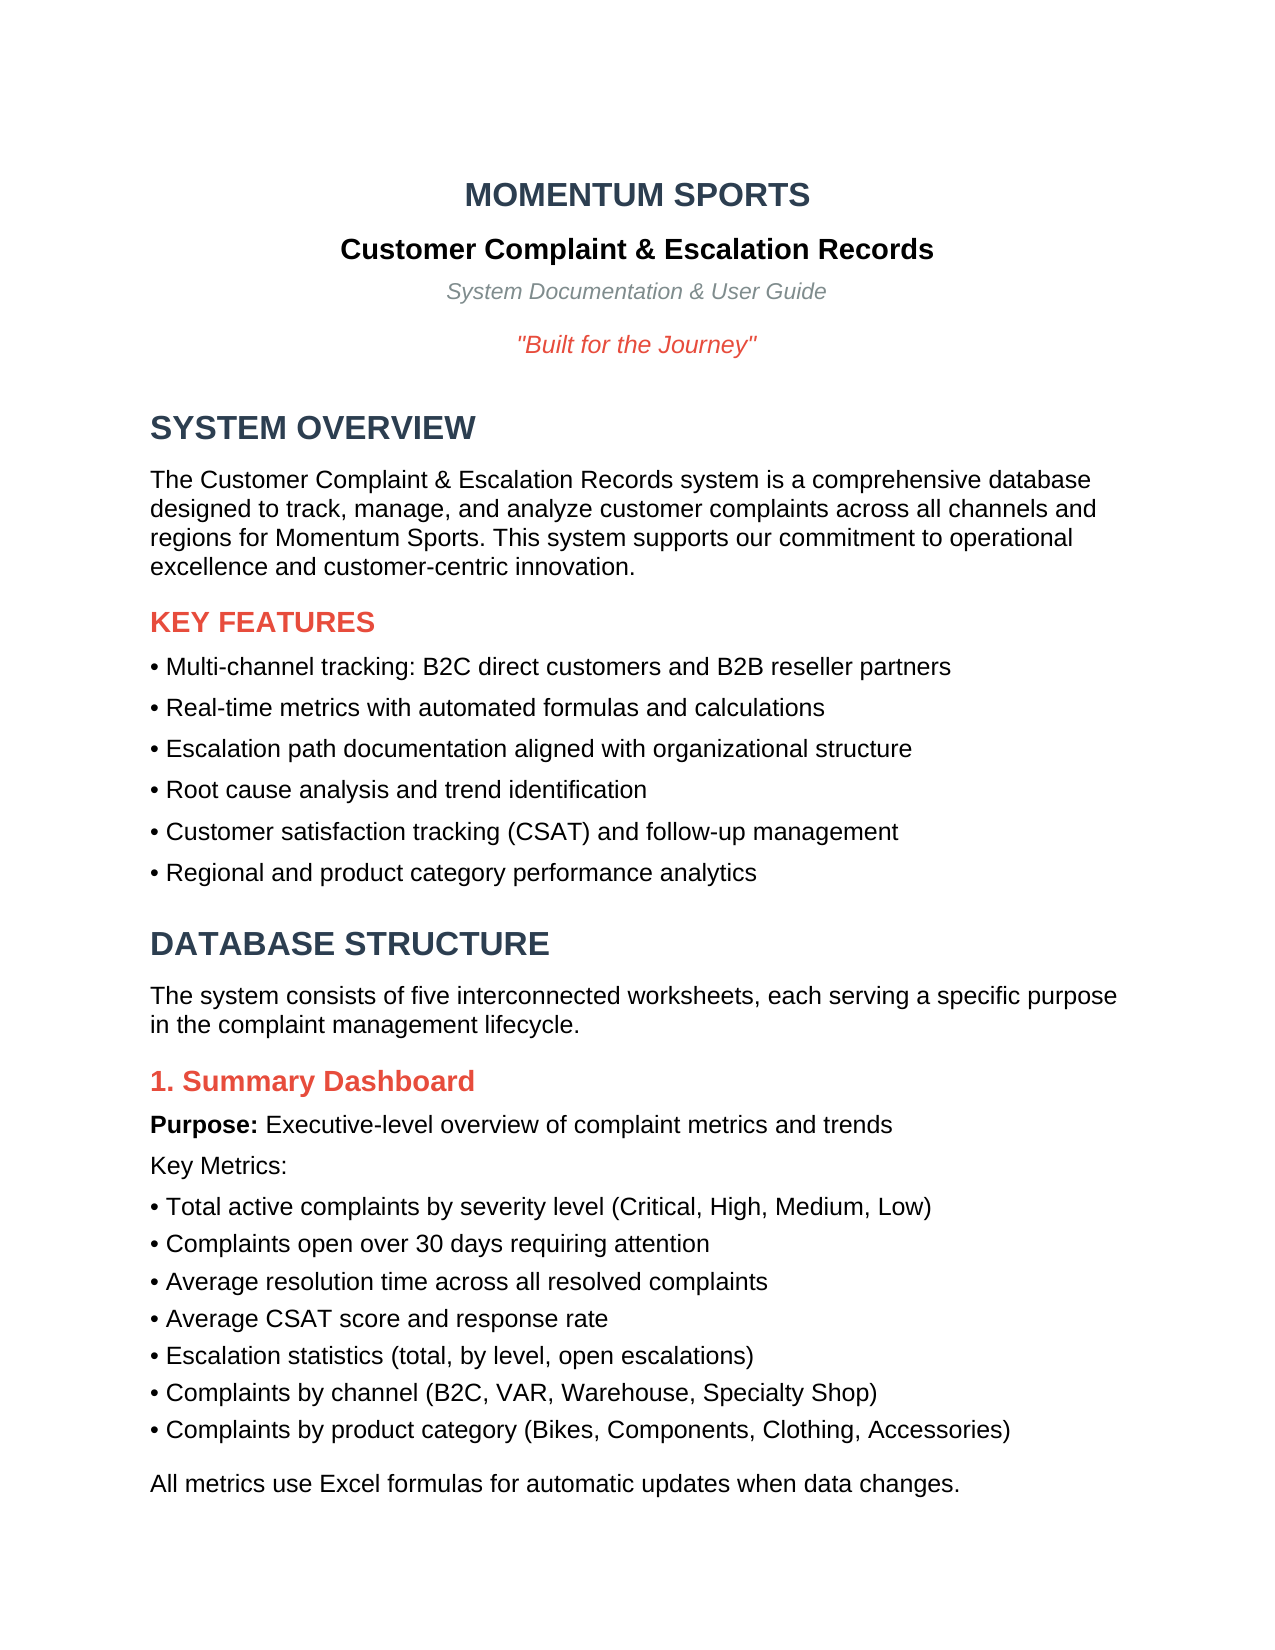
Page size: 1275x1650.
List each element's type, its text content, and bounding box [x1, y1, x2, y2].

text All metrics use Excel formulas for automatic updates when data changes. [150, 1468, 1125, 1497]
text • Complaints by product category (Bikes, Components, Clothing, Accessories) [150, 1415, 1125, 1443]
subtitle DATABASE STRUCTURE [150, 924, 1125, 962]
text "Built for the Journey" [150, 329, 1125, 358]
text • Escalation statistics (total, by level, open escalations) [150, 1341, 1125, 1369]
text • Multi-channel tracking: B2C direct customers and B2B reseller partners [150, 652, 1125, 680]
text The system consists of five interconnected worksheets, each serving a specific purpose in the complaint management lifecycle. [150, 981, 1125, 1039]
subtitle SYSTEM OVERVIEW [150, 408, 1125, 447]
text Purpose: Executive-level overview of complaint metrics and trends [150, 1110, 1125, 1138]
text The Customer Complaint & Escalation Records system is a comprehensive database designed to track, manage, and analyze customer complaints across all channels and regions for Momentum Sports. This system supports our commitment to operational excellence and customer-centric innovation. [150, 466, 1125, 581]
text • Root cause analysis and trend identification [150, 775, 1125, 804]
text Customer Complaint & Escalation Records [150, 232, 1125, 266]
text • Customer satisfaction tracking (CSAT) and follow-up management [150, 817, 1125, 845]
text • Complaints by channel (B2C, VAR, Warehouse, Specialty Shop) [150, 1378, 1125, 1406]
text • Escalation path documentation aligned with organizational structure [150, 734, 1125, 763]
text • Average resolution time across all resolved complaints [150, 1266, 1125, 1295]
text • Regional and product category performance analytics [150, 858, 1125, 887]
subtitle KEY FEATURES [150, 606, 1125, 639]
text Key Metrics: [150, 1151, 1125, 1180]
subtitle MOMENTUM SPORTS [150, 175, 1125, 213]
text System Documentation & User Guide [150, 278, 1125, 304]
text • Real-time metrics with automated formulas and calculations [150, 693, 1125, 722]
text • Total active complaints by severity level (Critical, High, Medium, Low) [150, 1192, 1125, 1221]
text • Complaints open over 30 days requiring attention [150, 1229, 1125, 1258]
subtitle 1. Summary Dashboard [150, 1064, 1125, 1097]
text • Average CSAT score and response rate [150, 1303, 1125, 1332]
